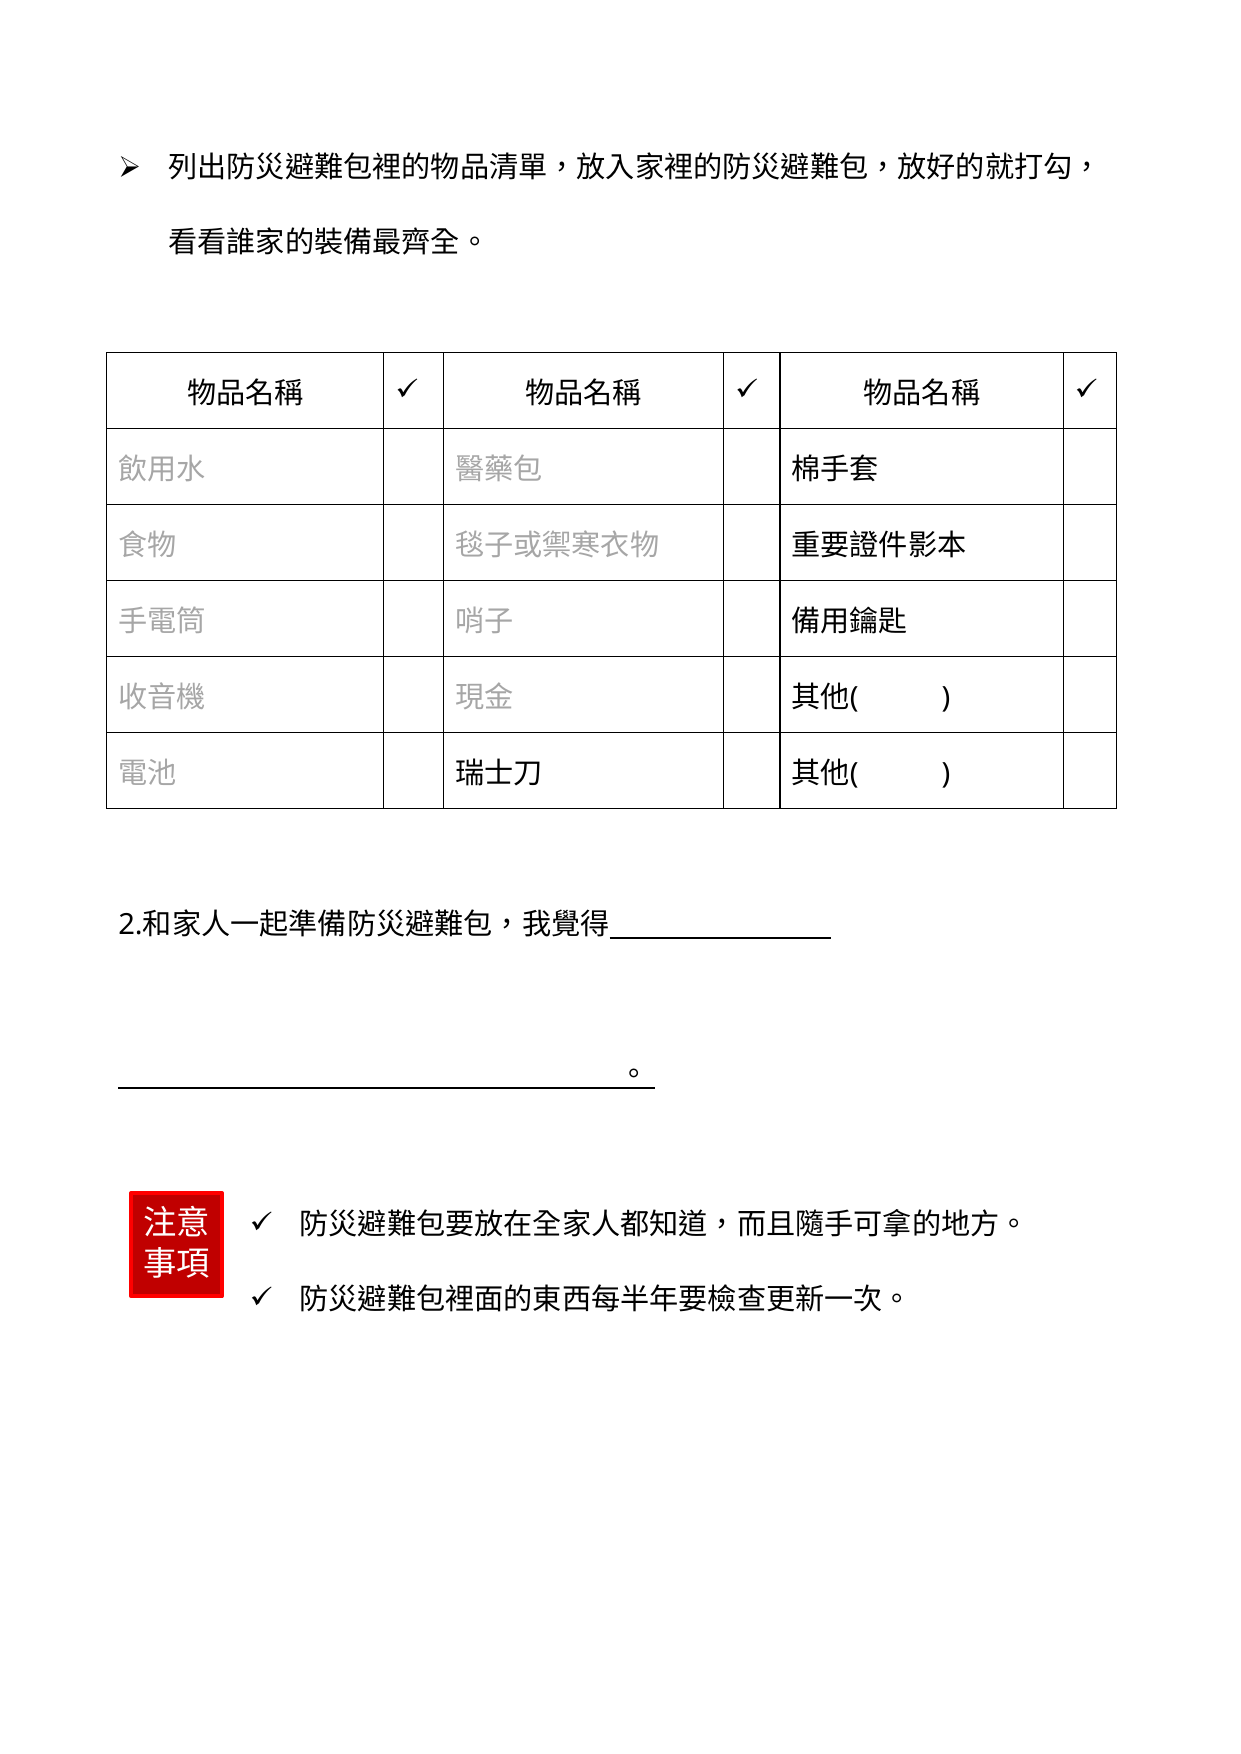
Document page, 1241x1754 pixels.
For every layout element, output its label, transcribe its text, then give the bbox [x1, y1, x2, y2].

list 列出防災避難包裡的物品清單，放入家裡的防災避難包，放好的就打勾，看看誰家的裝備最齊全。 [118, 127, 1122, 277]
table_header [384, 353, 443, 428]
table_cell [384, 429, 443, 504]
table_header 物品名稱 [781, 353, 1063, 428]
table_cell [1064, 429, 1116, 504]
table_header 物品名稱 [444, 353, 723, 428]
table_cell 哨子 [444, 581, 723, 656]
table_cell 食物 [107, 505, 383, 580]
table_cell [384, 657, 443, 732]
table_cell 飲用水 [107, 429, 383, 504]
table_cell [724, 657, 779, 732]
table_cell 瑞士刀 [444, 733, 723, 808]
table_cell [724, 581, 779, 656]
table_header 物品名稱 [107, 353, 383, 428]
table_cell 其他( ) [781, 657, 1063, 732]
list 防災避難包要放在全家人都知道，而且隨手可拿的地方。 [249, 1184, 1122, 1259]
table_header [724, 353, 779, 428]
text 。 [118, 1034, 1122, 1109]
text 2.和家人一起準備防災避難包，我覺得 [118, 884, 1122, 959]
table_cell 重要證件影本 [781, 505, 1063, 580]
table_cell 毯子或禦寒衣物 [444, 505, 723, 580]
table_cell [384, 733, 443, 808]
table_cell [1064, 581, 1116, 656]
table_cell [724, 429, 779, 504]
table_cell 其他( ) [781, 733, 1063, 808]
table_cell [724, 505, 779, 580]
table_cell 收音機 [107, 657, 383, 732]
table_header [1064, 353, 1116, 428]
table_cell [384, 505, 443, 580]
table_cell [384, 581, 443, 656]
table_cell 棉手套 [781, 429, 1063, 504]
table_cell 手電筒 [107, 581, 383, 656]
table_cell 現金 [444, 657, 723, 732]
list 防災避難包裡面的東西每半年要檢查更新一次。 [249, 1259, 1122, 1334]
table_cell [1064, 733, 1116, 808]
table_cell 電池 [107, 733, 383, 808]
table_cell 醫藥包 [444, 429, 723, 504]
table_cell 備用鑰匙 [781, 581, 1063, 656]
table_cell [724, 733, 779, 808]
table_cell [1064, 505, 1116, 580]
table_cell [1064, 657, 1116, 732]
